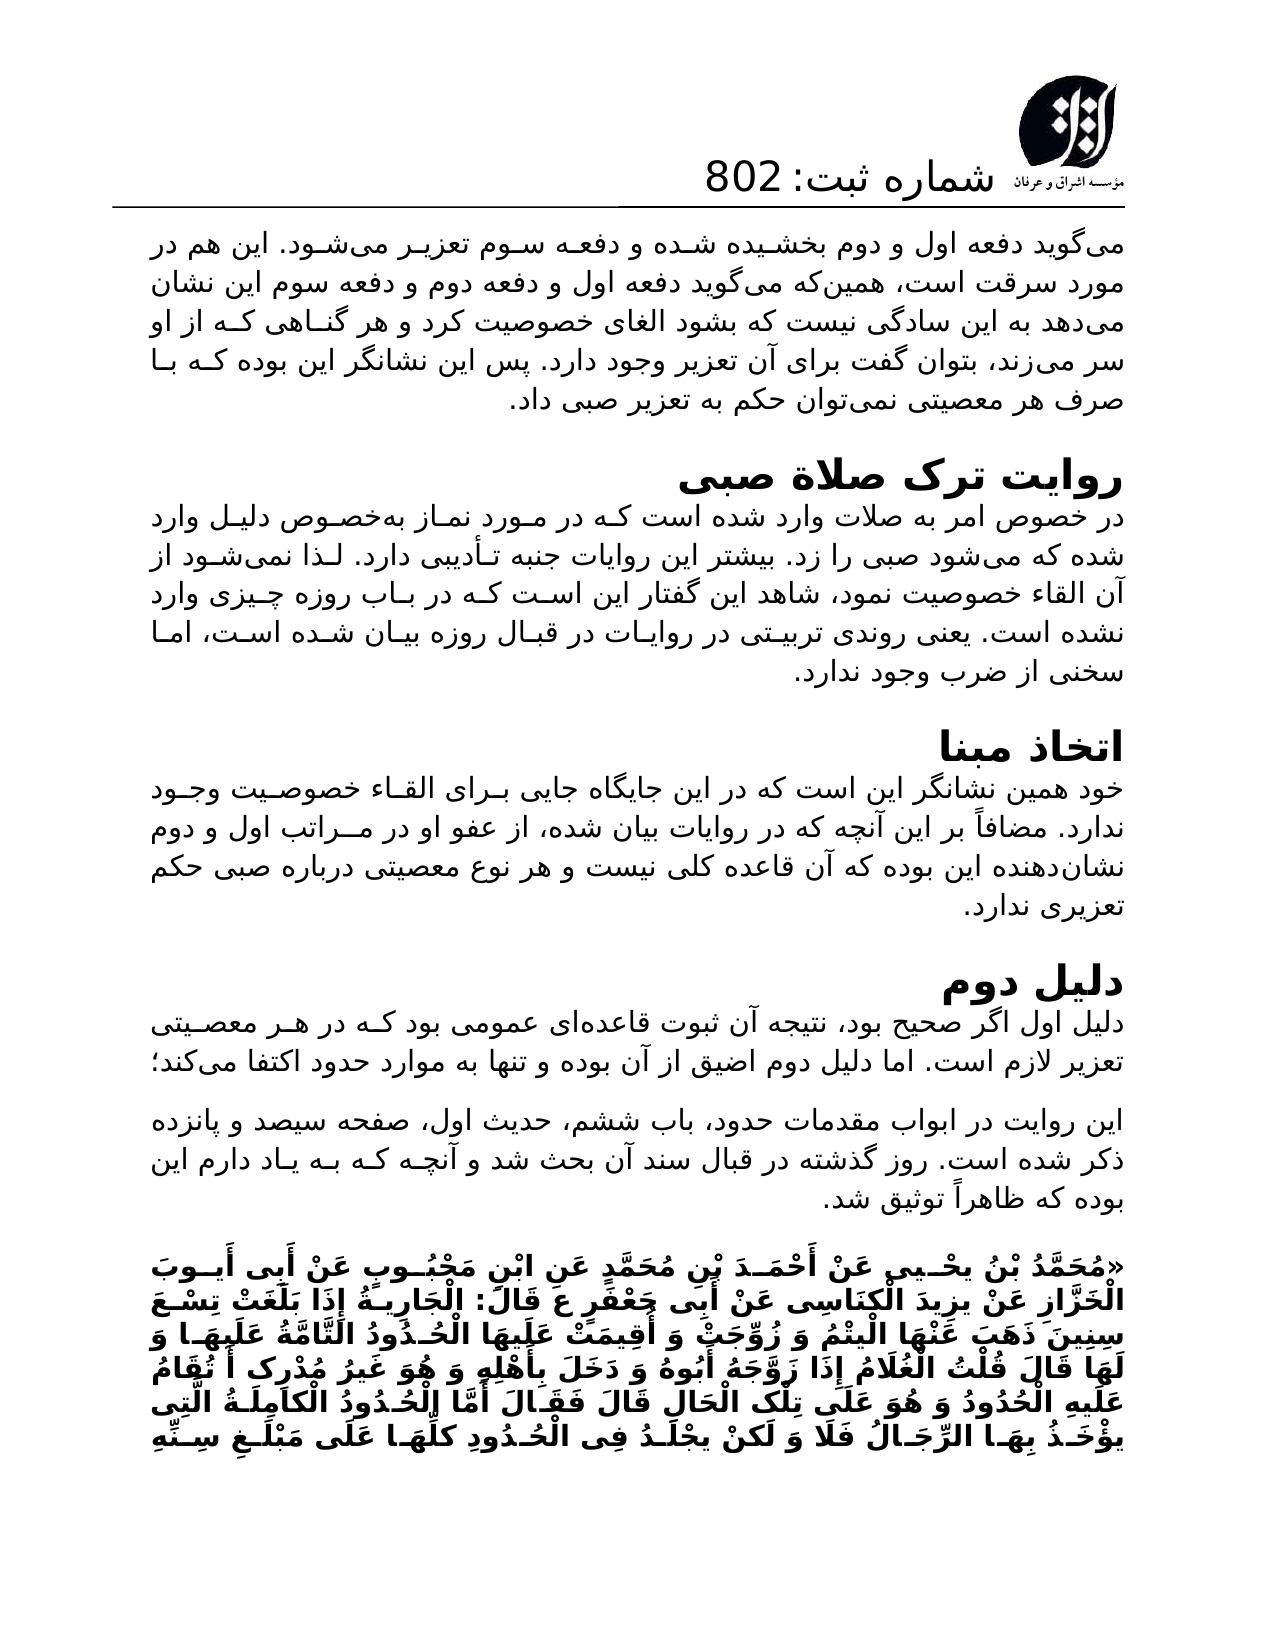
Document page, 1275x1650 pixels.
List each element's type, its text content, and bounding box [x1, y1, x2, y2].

text می‌گوید دفعه اول و دوم بخشیده شده و دفعه سوم تعزیر می‌شود. این هم در مورد سرقت است، همین‌که می‌گوید دفعه اول و دفعه دوم و دفعه سوم این نشان می‌دهد به این سادگی نیست که بشود الغای خصوصیت کرد و هر گناهی که از او سر می‌زند، بتوان گفت برای آن تعزیر وجود دارد. پس این نشانگر این بوده که با صرف هر معصیتی نمی‌توان حکم به تعزیر صبی داد. [150, 226, 1125, 416]
text این روایت در ابواب مقدمات حدود، باب ششم، حدیث اول، صفحه سیصد و پانزده ذکر شده است. روز گذشته در قبال سند آن بحث شد و آنچه که به یاد دارم این بوده که ظاهراً توثیق شد. [150, 1104, 1125, 1216]
text خود همین نشانگر این است که در این جایگاه جایی برای القاء خصوصیت وجود ندارد. مضافاً بر این آنچه که در روایات بیان شده، از عفو او در مراتب اول و دوم نشان‌دهنده این بوده که آن قاعده کلی نیست و هر نوع معصیتی درباره صبی حکم تعزیری ندارد. [150, 771, 1125, 922]
text دلیل اول اگر صحیح بود، نتیجه آن ثبوت قاعده‌ای عمومی بود که در هر معصیتی تعزیر لازم است. اما دلیل دوم اضیق از آن بوده و تنها به موارد حدود اکتفا می‌کند؛ [150, 1005, 1125, 1078]
subtitle اتخاذ مبنا [150, 723, 1125, 771]
text در خصوص امر به صلات وارد شده است که در مورد نماز به‌خصوص دلیل وارد شده که می‌شود صبی را زد. بیشتر این روایات جنبه تأدیبی دارد. لذا نمی‌شود از آن القاء خصوصیت نمود، شاهد این گفتار این است که در باب روزه چیزی وارد نشده است. یعنی روندی تربیتی در روایات در قبال روزه بیان شده است، اما سخنی از ضرب وجود ندارد. [150, 499, 1125, 689]
subtitle دلیل دوم [150, 956, 1125, 1005]
picture [1010, 75, 1125, 192]
subtitle روایت ترک صلاة صبی [150, 450, 1125, 499]
